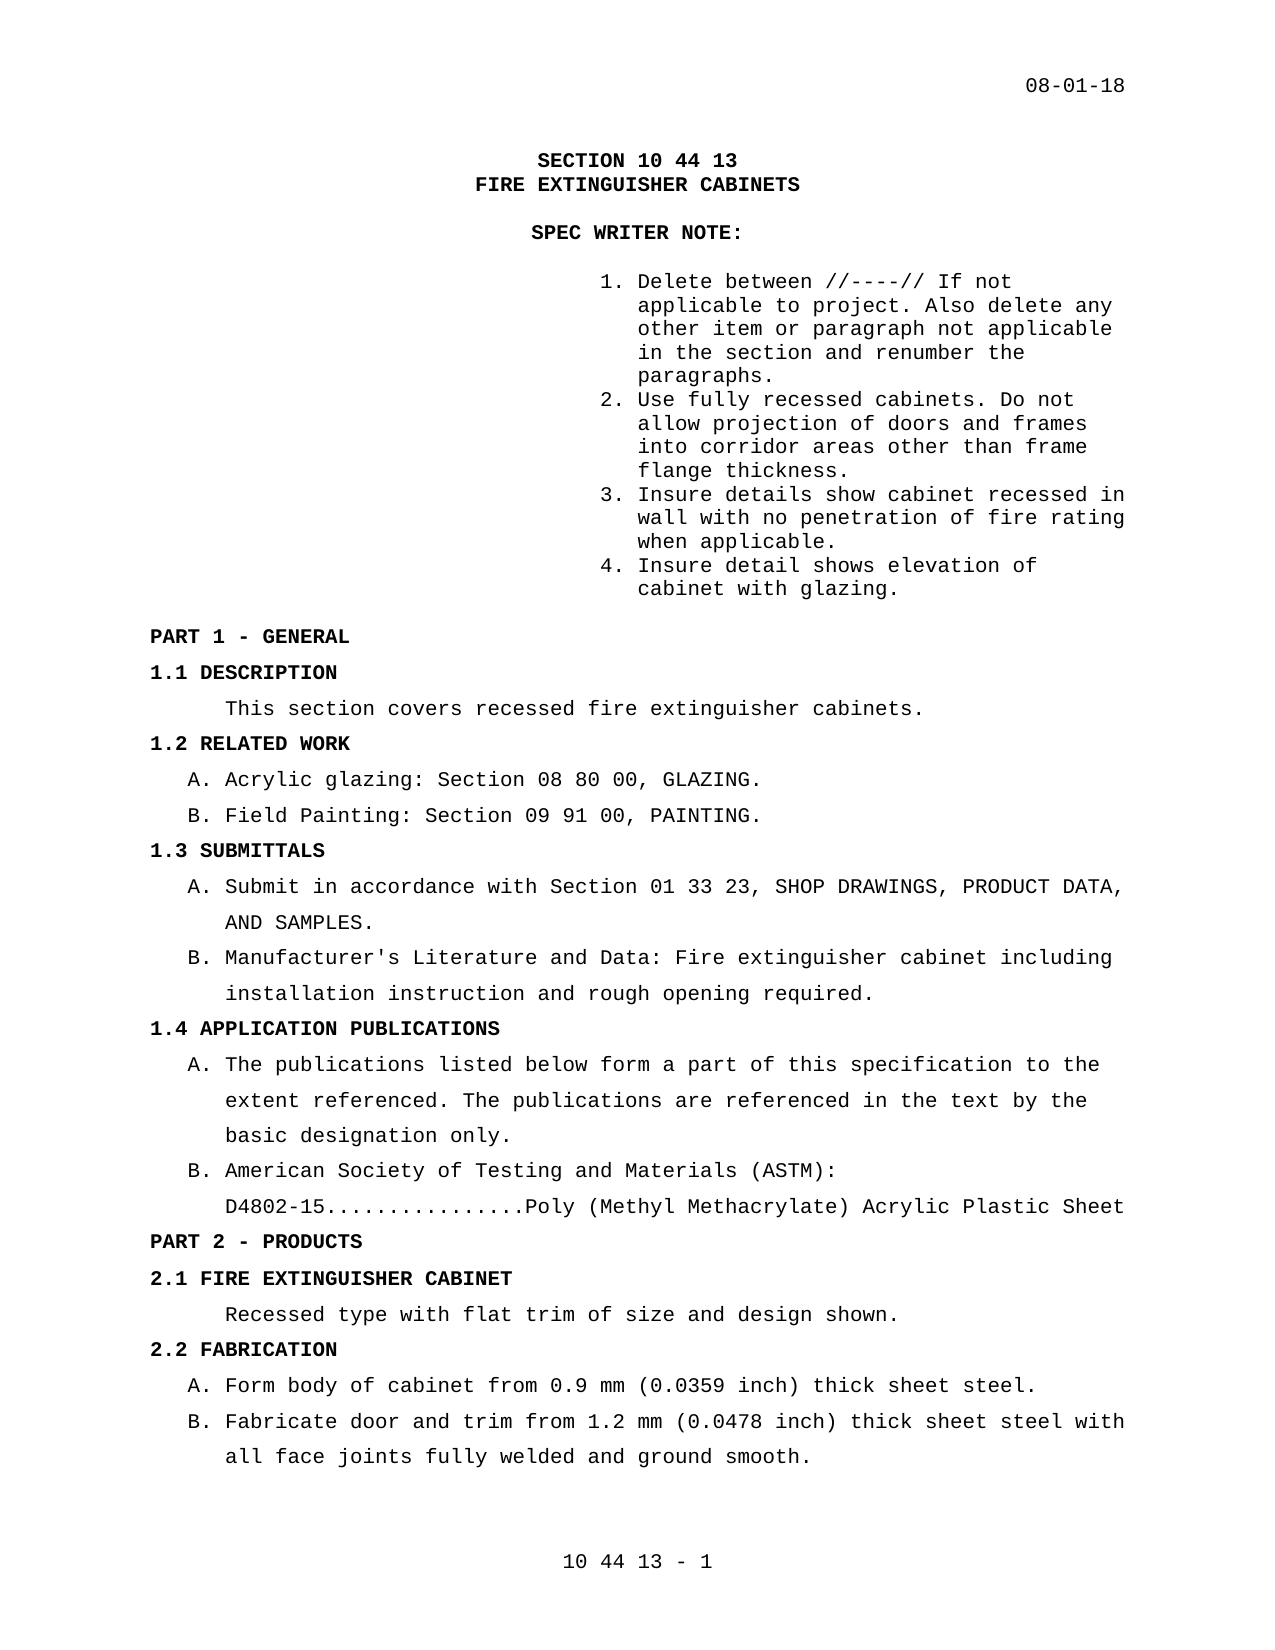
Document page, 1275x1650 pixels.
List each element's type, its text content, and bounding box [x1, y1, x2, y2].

text B. American Society of Testing and Materials (ASTM): [187, 1161, 1125, 1184]
text PART 2 - PRODUCTS [150, 1231, 1125, 1255]
title SPEC WRITER NOTE: [150, 222, 1125, 246]
text B. Manufacturer's Literature and Data: Fire extinguisher cabinet including installation instruction and rough opening required. [187, 947, 1125, 1006]
text 1.4 APPLICATION PUBLICATIONS [150, 1018, 1125, 1042]
text PART 1 - GENERAL [150, 626, 1125, 649]
text B. Field Painting: Section 09 91 00, PAINTING. [187, 805, 1125, 828]
text 1.1 DESCRIPTION [150, 662, 1125, 685]
text 2.2 FABRICATION [150, 1339, 1125, 1363]
text 3. Insure details show cabinet recessed in wall with no penetration of fire rating when applicable. [600, 484, 1125, 555]
text A. Submit in accordance with Section 01 33 23, SHOP DRAWINGS, PRODUCT DATA, AND SAMPLES. [187, 876, 1125, 936]
text Recessed type with flat trim of size and design shown. [187, 1304, 1125, 1327]
text A. Form body of cabinet from 0.9 mm (0.0359 inch) thick sheet steel. [187, 1375, 1125, 1399]
text B. Fabricate door and trim from 1.2 mm (0.0478 inch) thick sheet steel with all face joints fully welded and ground smooth. [187, 1411, 1125, 1470]
text 2.1 FIRE EXTINGUISHER CABINET [150, 1267, 1125, 1291]
title SECTION 10 44 13 FIRE EXTINGUISHER CABINETS [150, 150, 1125, 197]
text 1.2 RELATED WORK [150, 733, 1125, 757]
text A. Acrylic glazing: Section 08 80 00, GLAZING. [187, 769, 1125, 793]
text 1. Delete between //----// If not applicable to project. Also delete any other item or paragraph not applicable in the section and renumber the paragraphs. [600, 271, 1125, 389]
text 1.3 SUBMITTALS [150, 840, 1125, 864]
text 4. Insure detail shows elevation of cabinet with glazing. [600, 555, 1125, 602]
text This section covers recessed fire extinguisher cabinets. [187, 698, 1125, 722]
text A. The publications listed below form a part of this specification to the extent referenced. The publications are referenced in the text by the basic designation only. [187, 1054, 1125, 1149]
text D4802-15 Poly (Methyl Methacrylate) Acrylic Plastic Sheet [225, 1196, 1125, 1219]
text 2. Use fully recessed cabinets. Do not allow projection of doors and frames into corridor areas other than frame flange thickness. [600, 389, 1125, 484]
